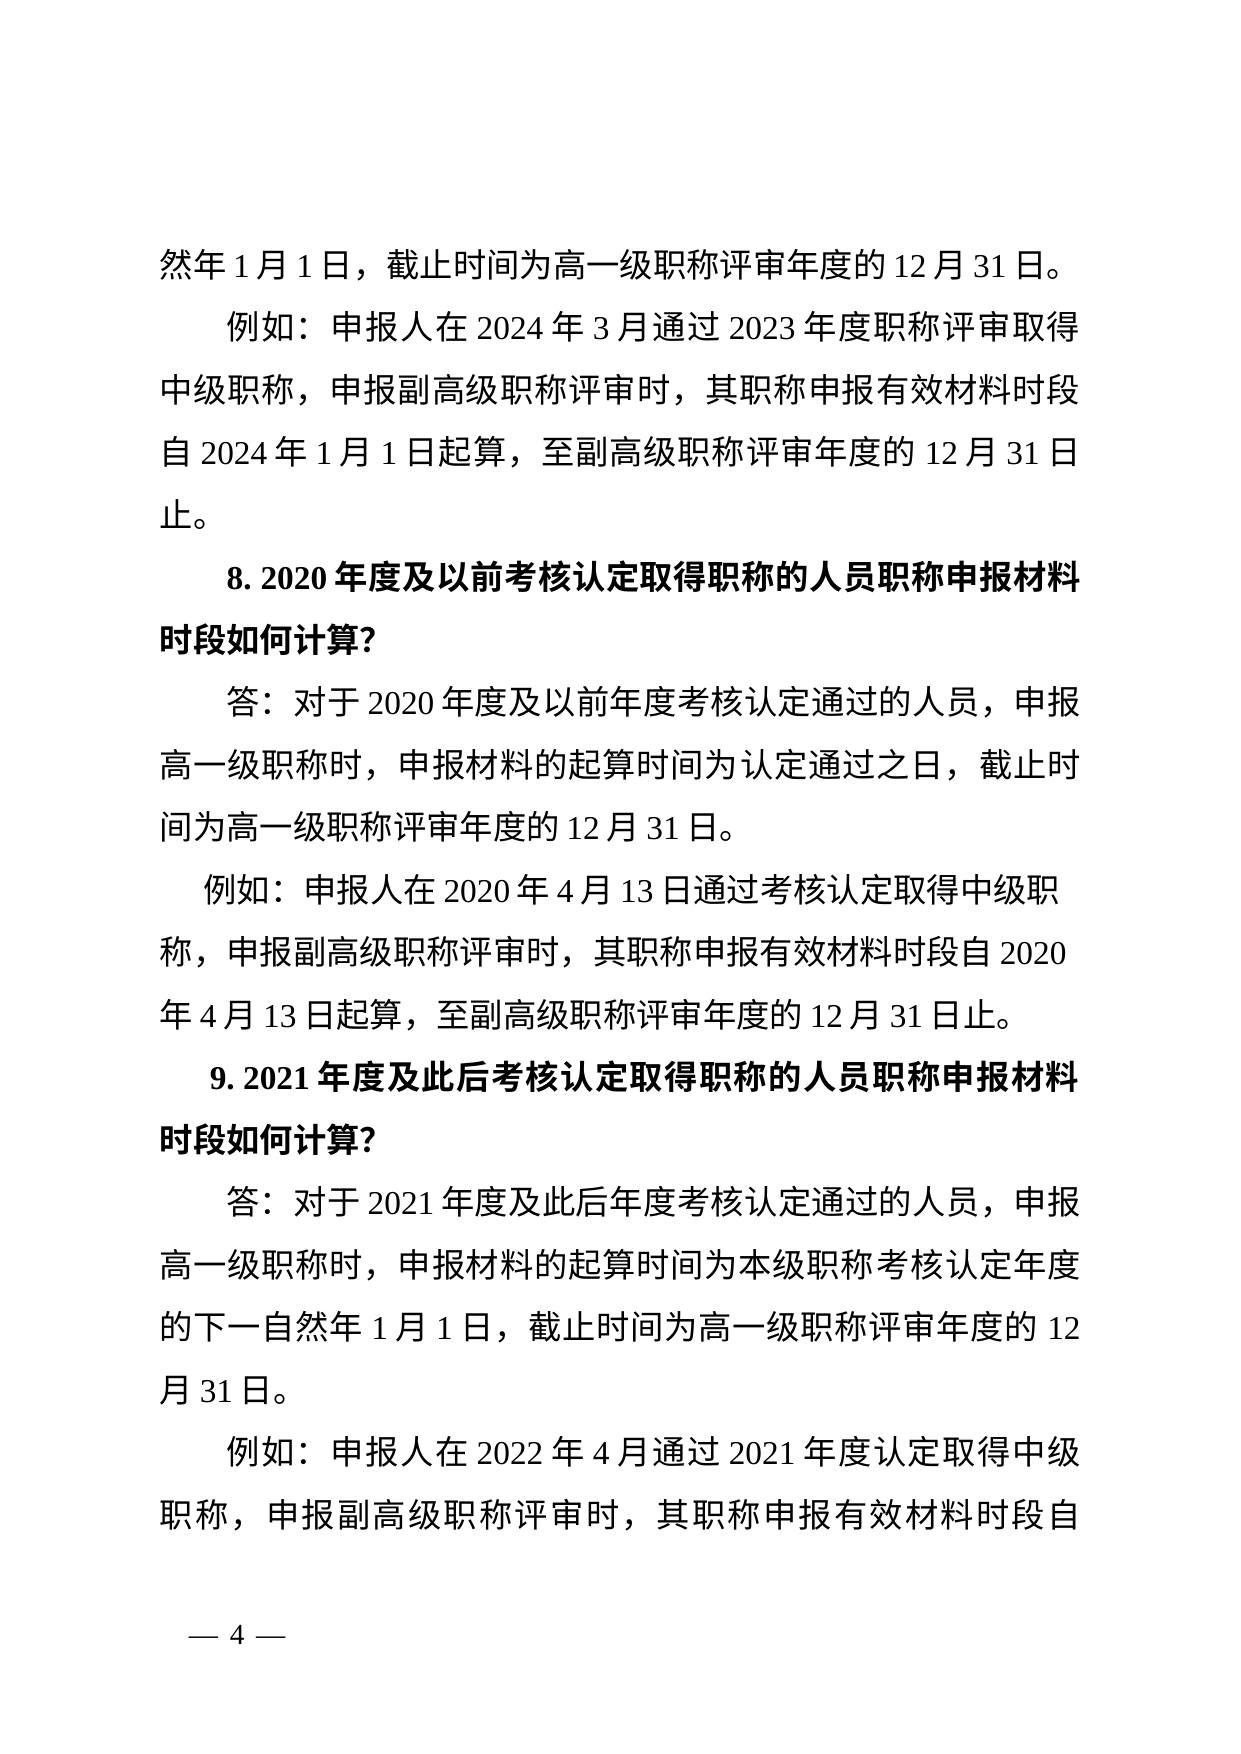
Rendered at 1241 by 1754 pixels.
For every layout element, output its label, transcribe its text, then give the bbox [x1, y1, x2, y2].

text 例如：申报人在2020年4月13日通过考核认定取得中级职称，申报副高级职称评审时，其职称申报有效材料时段自2020年4月13日起算，至副高级职称评审年度的12月31日止。 [159, 852, 1081, 1039]
text 答：对于2020年度及以前年度考核认定通过的人员，申报高一级职称时，申报材料的起算时间为认定通过之日，截止时间为高一级职称评审年度的12月31日。 [159, 664, 1081, 852]
list 2021年度及此后考核认定取得职称的人员职称申报材料时段如何计算？ [159, 1039, 1081, 1164]
text 答：对于2021年度及此后年度考核认定通过的人员，申报高一级职称时，申报材料的起算时间为本级职称考核认定年度的下一自然年1月1日，截止时间为高一级职称评审年度的12月31日。 [159, 1164, 1081, 1414]
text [159, 1414, 1081, 1539]
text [159, 227, 1081, 289]
text 例如：申报人在2024年3月通过2023年度职称评审取得中级职称，申报副高级职称评审时，其职称申报有效材料时段自2024年1月1日起算，至副高级职称评审年度的12月31日止。 [159, 289, 1081, 539]
text 8. 2020年度及以前考核认定取得职称的人员职称申报材料时段如何计算？ [159, 539, 1081, 664]
